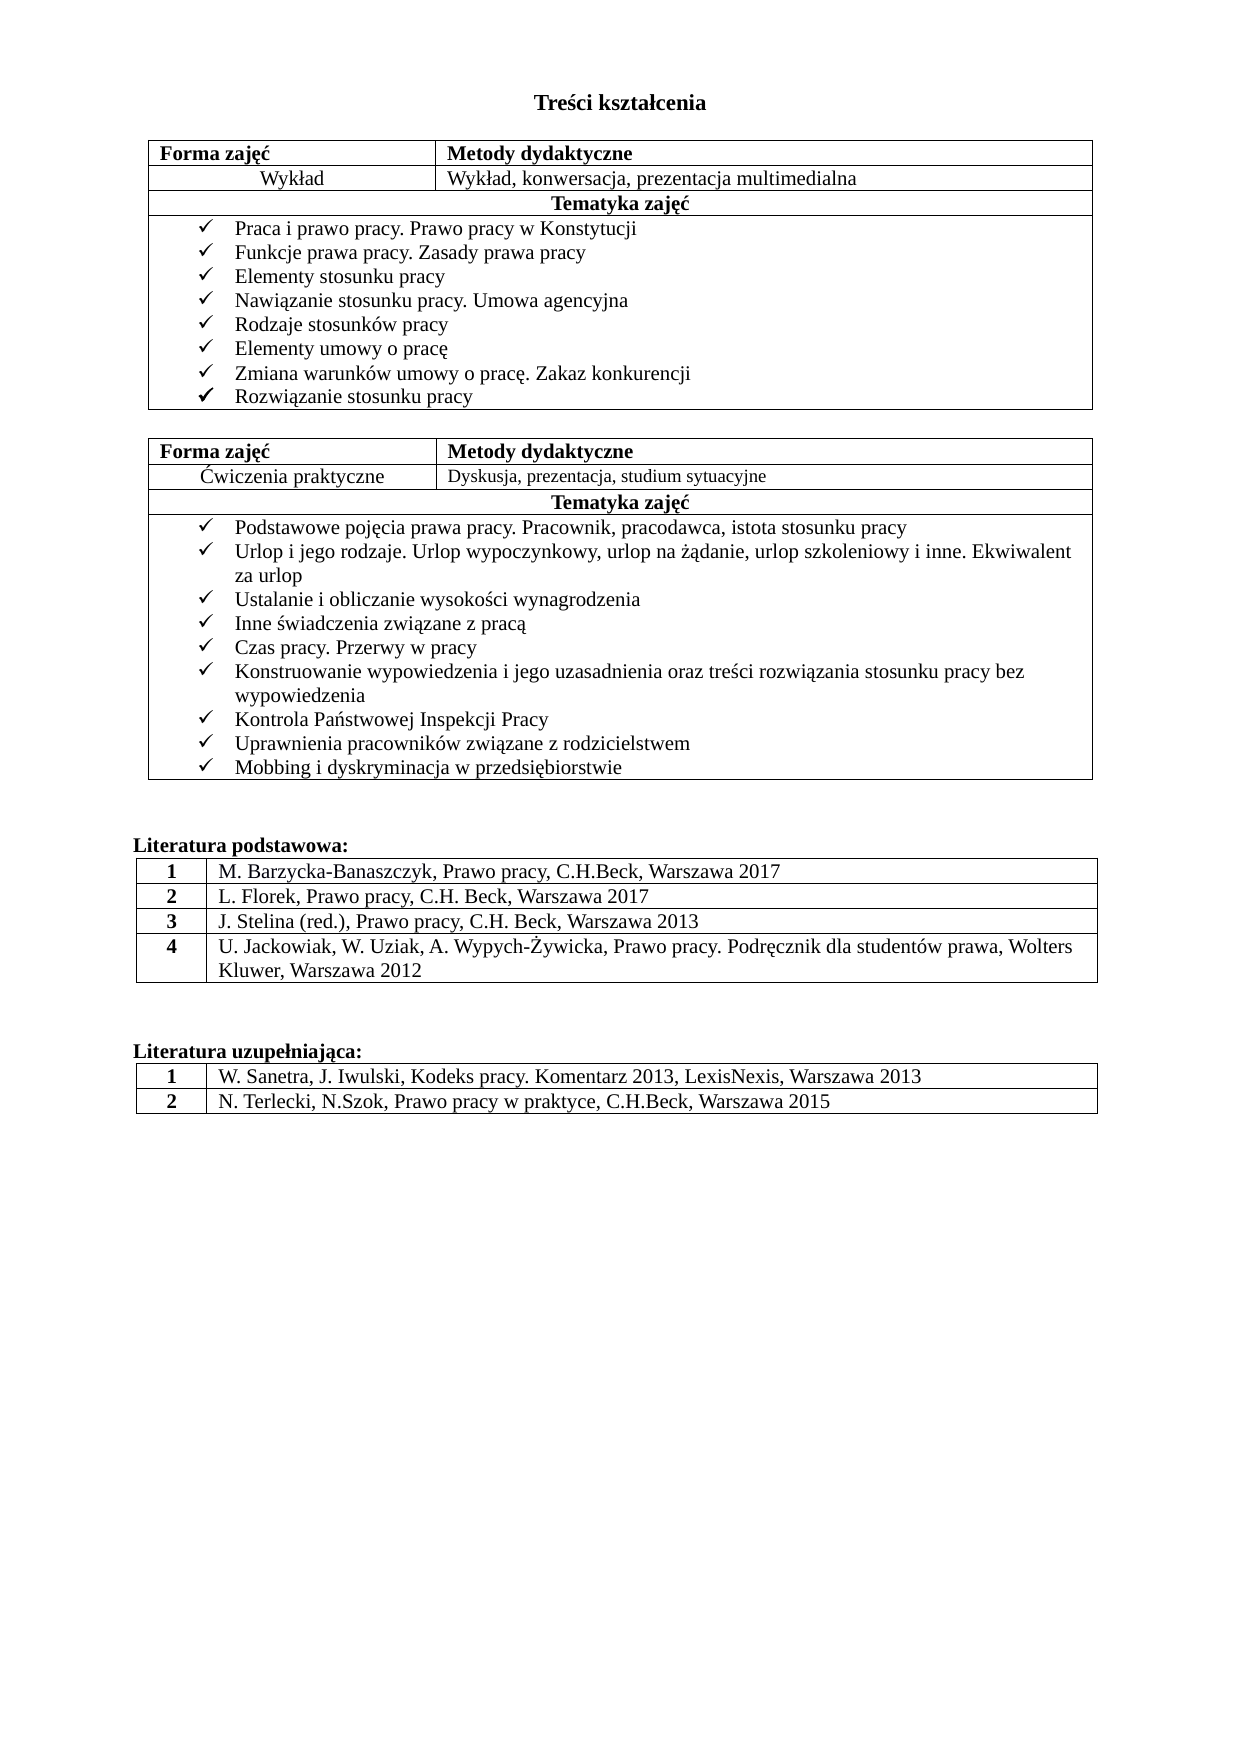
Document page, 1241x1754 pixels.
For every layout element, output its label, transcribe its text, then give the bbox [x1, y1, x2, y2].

table_header M. Barzycka-Banaszczyk, Prawo pracy, C.H.Beck, Warszawa 2017 [207, 859, 1097, 883]
table_header Metody dydaktyczne [437, 439, 1092, 463]
text Literatura podstawowa: [133, 833, 1092, 857]
table_cell Ćwiczenia praktyczne [149, 465, 436, 488]
table_header Metody dydaktyczne [436, 141, 1092, 165]
table_cell U. Jackowiak, W. Uziak, A. Wypych-Żywicka, Prawo pracy. Podręcznik dla studentów prawa, Wolters Kluwer, Warszawa 2012 [207, 934, 1097, 982]
table_cell Dyskusja, prezentacja, studium sytuacyjne [437, 465, 1092, 488]
table_header 1 [137, 1064, 206, 1088]
table_cell 4 [137, 934, 206, 982]
table_cell Wykład, konwersacja, prezentacja multimedialna [436, 166, 1092, 190]
table_header Forma zajęć [149, 439, 436, 463]
table_cell Tematyka zajęć [149, 191, 1092, 215]
table_cell L. Florek, Prawo pracy, C.H. Beck, Warszawa 2017 [207, 884, 1097, 908]
table_header Forma zajęć [149, 141, 435, 165]
table_cell N. Terlecki, N.Szok, Prawo pracy w praktyce, C.H.Beck, Warszawa 2015 [207, 1089, 1097, 1113]
table_cell 2 [137, 1089, 206, 1113]
table_cell Praca i prawo pracy. Prawo pracy w Konstytucji Funkcje prawa pracy. Zasady prawa pracy Elementy stosunku pracy Nawiązanie stosunku pracy. Umowa agencyjna Rodzaje stosunków pracy Elementy umowy o pracę Zmiana warunków umowy o pracę. Zakaz konkurencji Rozwiązanie stosunku pracy [149, 216, 1092, 408]
table_header W. Sanetra, J. Iwulski, Kodeks pracy. Komentarz 2013, LexisNexis, Warszawa 2013 [207, 1064, 1097, 1088]
text Literatura uzupełniająca: [133, 1039, 1092, 1063]
table_cell J. Stelina (red.), Prawo pracy, C.H. Beck, Warszawa 2013 [207, 909, 1097, 933]
table_cell Wykład [149, 166, 435, 190]
text Treści kształcenia [148, 89, 1092, 115]
table_cell 2 [137, 884, 206, 908]
table_cell 3 [137, 909, 206, 933]
table_header 1 [137, 859, 206, 883]
table_cell Tematyka zajęć [149, 490, 1092, 514]
table_cell Podstawowe pojęcia prawa pracy. Pracownik, pracodawca, istota stosunku pracy Urlop i jego rodzaje. Urlop wypoczynkowy, urlop na żądanie, urlop szkoleniowy i inne. Ekwiwalent za urlop Ustalanie i obliczanie wysokości wynagrodzenia Inne świadczenia związane z pracą Czas pracy. Przerwy w pracy Konstruowanie wypowiedzenia i jego uzasadnienia oraz treści rozwiązania stosunku pracy bez wypowiedzenia Kontrola Państwowej Inspekcji Pracy Uprawnienia pracowników związane z rodzicielstwem Mobbing i dyskryminacja w przedsiębiorstwie [149, 515, 1092, 779]
